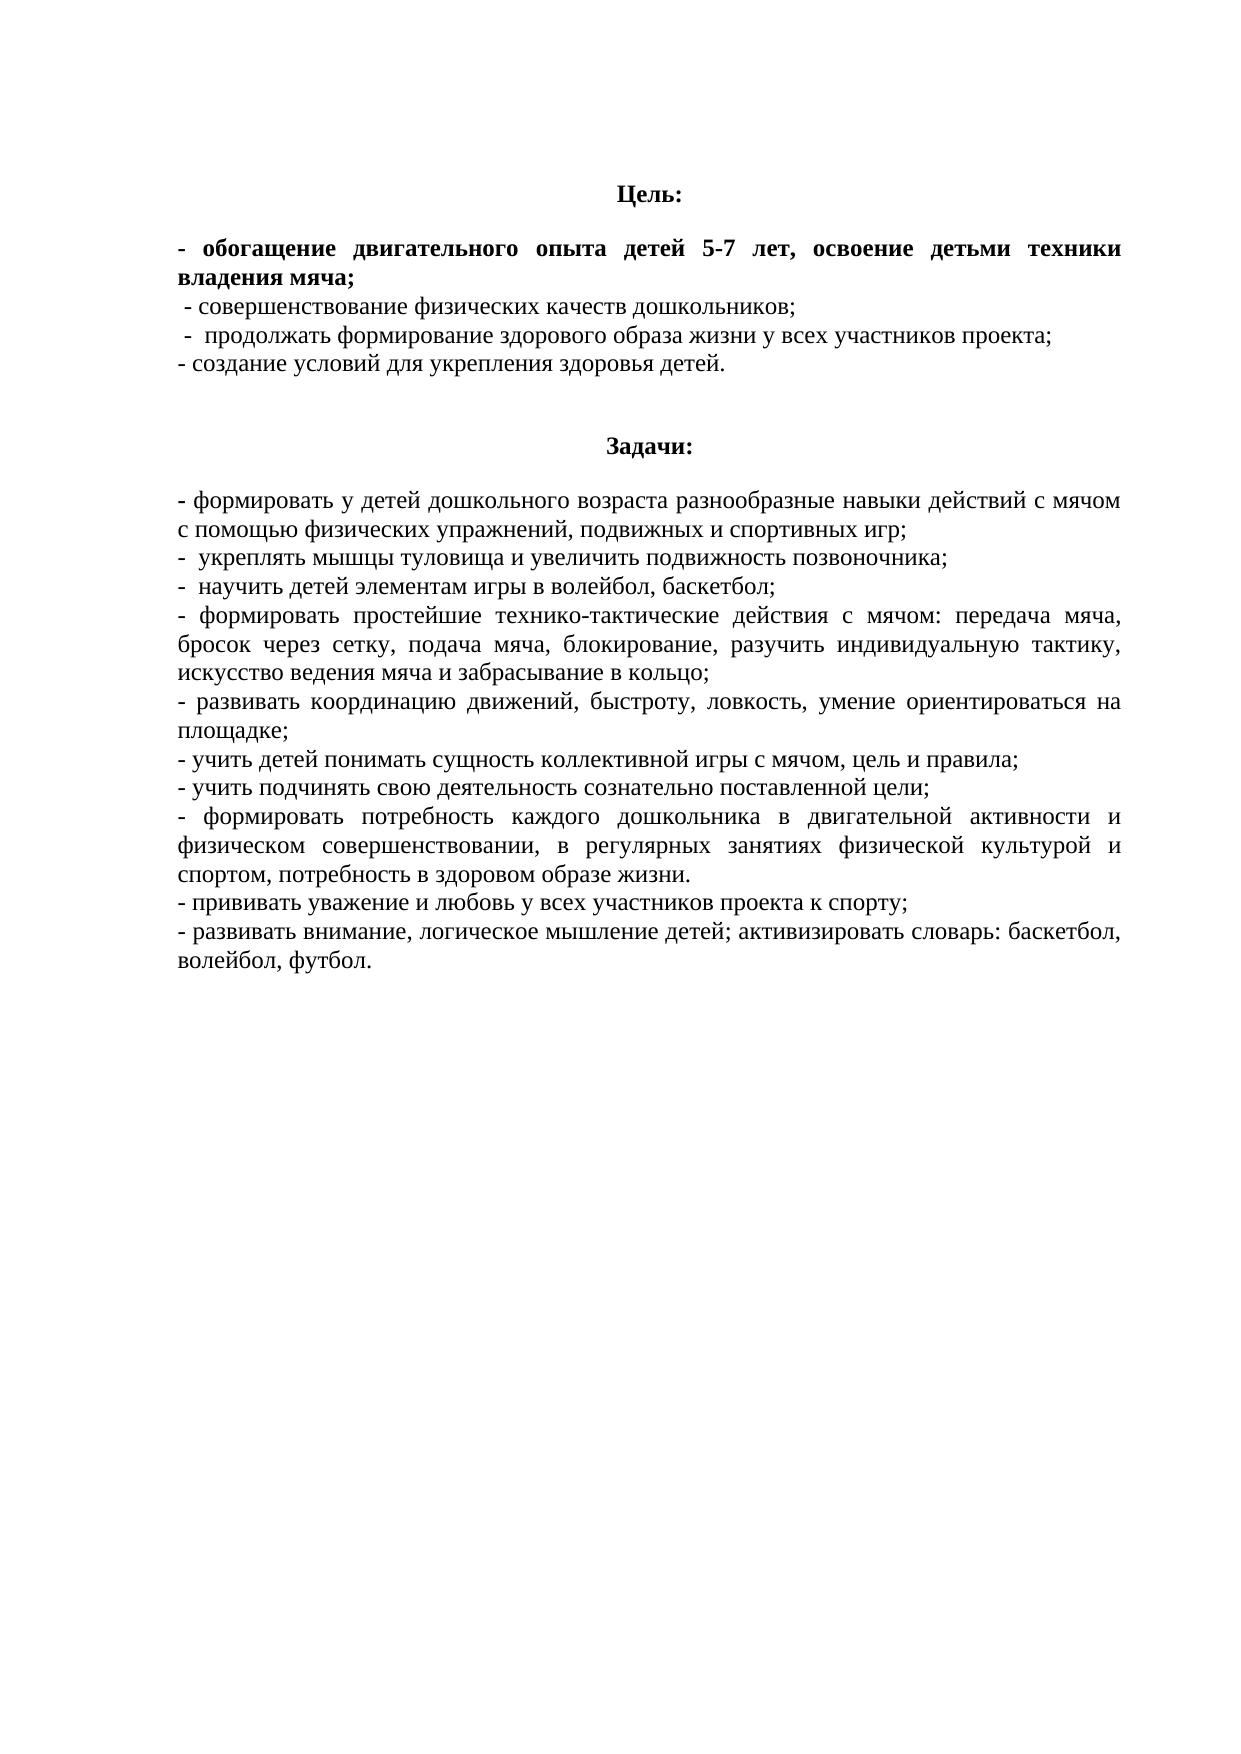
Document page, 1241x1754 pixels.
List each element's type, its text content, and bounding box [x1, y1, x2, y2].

text - прививать уважение и любовь у всех участников проекта к спорту; [177, 887, 1122, 916]
text - формировать потребность каждого дошкольника в двигательной активности и физическом совершенствовании, в регулярных занятиях физической культурой и спортом, потребность в здоровом образе жизни. [177, 801, 1122, 887]
text - развивать внимание, логическое мышление детей; активизировать словарь: баскетбол, волейбол, футбол. [177, 916, 1122, 974]
text - формировать у детей дошкольного возраста разнообразные навыки действий с мячом с помощью физических упражнений, подвижных и спортивных игр; [177, 485, 1122, 542]
text Задачи: [177, 431, 1122, 460]
text - формировать простейшие технико-тактические действия с мячом: передача мяча, бросок через сетку, подача мяча, блокирование, разучить индивидуальную тактику, искусство ведения мяча и забрасывание в кольцо; [177, 600, 1122, 686]
text - обогащение двигательного опыта детей 5-7 лет, освоение детьми техники владения мяча; [177, 233, 1122, 291]
text - учить подчинять свою деятельность сознательно поставленной цели; [177, 772, 1122, 801]
text - развивать координацию движений, быстроту, ловкость, умение ориентироваться на площадке; [177, 686, 1122, 744]
text - укреплять мышцы туловища и увеличить подвижность позвоночника; [177, 542, 1122, 571]
text - научить детей элементам игры в волейбол, баскетбол; [177, 571, 1122, 600]
text Цель: [177, 179, 1122, 208]
text - продолжать формирование здорового образа жизни у всех участников проекта; [177, 320, 1122, 348]
text - совершенствование физических качеств дошкольников; [177, 291, 1122, 320]
text - создание условий для укрепления здоровья детей. [177, 348, 1122, 377]
text - учить детей понимать сущность коллективной игры с мячом, цель и правила; [177, 744, 1122, 772]
